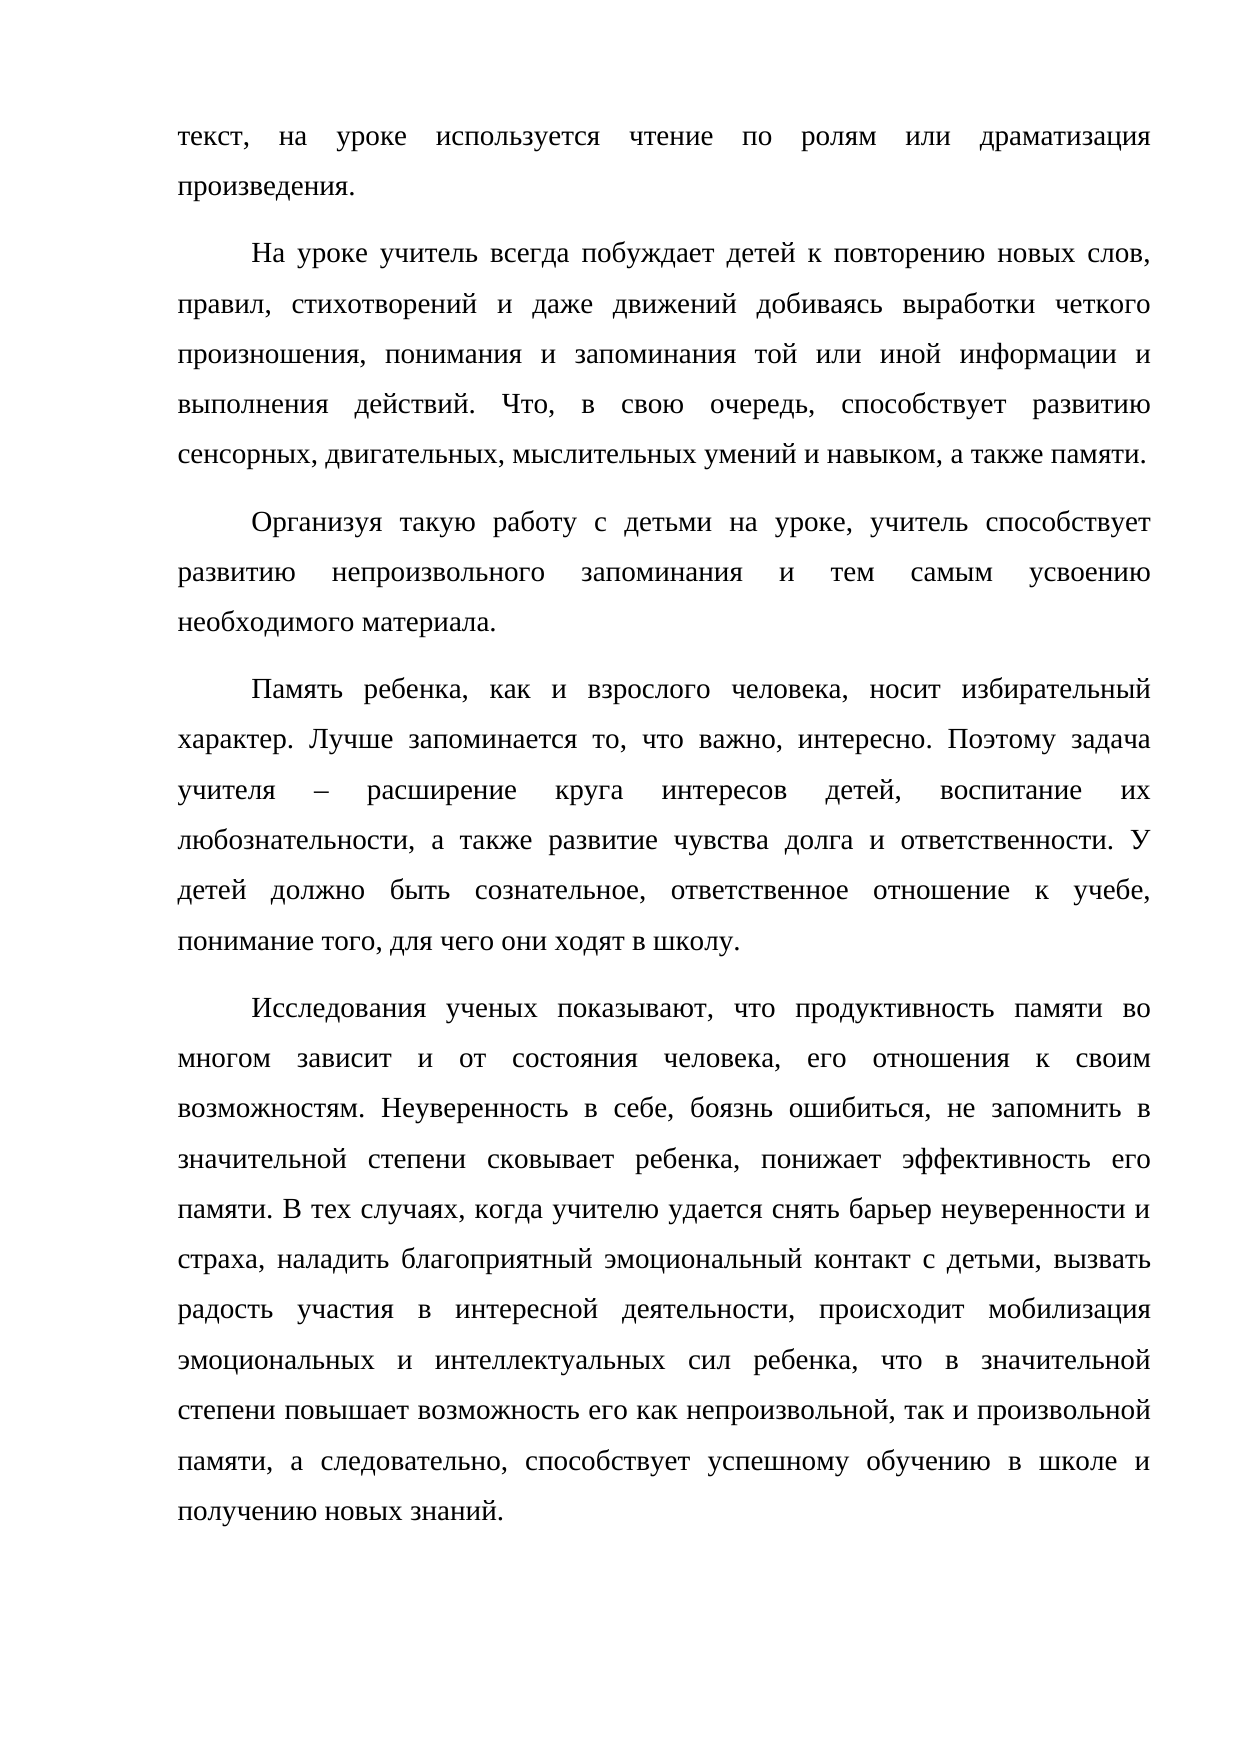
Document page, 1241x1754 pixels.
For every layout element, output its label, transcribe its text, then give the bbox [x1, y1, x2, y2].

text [177, 118, 1152, 202]
text Исследования ученых показывают, что продуктивность памяти во многом зависит и от состояния человека, его отношения к своим возможностям. Неуверенность в себе, боязнь ошибиться, не запомнить в значительной степени сковывает ребенка, понижает эффективность его памяти. В тех случаях, когда учителю удается снять барьер неуверенности и страха, наладить благоприятный эмоциональный контакт с детьми, вызвать радость участия в интересной деятельности, происходит мобилизация эмоциональных и интеллектуальных сил ребенка, что в значительной степени повышает возможность его как непроизвольной, так и произвольной памяти, а следовательно, способствует успешному обучению в школе и получению новых знаний. [177, 990, 1152, 1526]
text На уроке учитель всегда побуждает детей к повторению новых слов, правил, стихотворений и даже движений добиваясь выработки четкого произношения, понимания и запоминания той или иной информации и выполнения действий. Что, в свою очередь, способствует развитию сенсорных, двигательных, мыслительных умений и навыком, а также памяти. [177, 235, 1152, 470]
text Память ребенка, как и взрослого человека, носит избирательный характер. Лучше запоминается то, что важно, интересно. Поэтому задача учителя – расширение круга интересов детей, воспитание их любознательности, а также развитие чувства долга и ответственности. У детей должно быть сознательное, ответственное отношение к учебе, понимание того, для чего они ходят в школу. [177, 671, 1152, 956]
text Организуя такую работу с детьми на уроке, учитель способствует развитию непроизвольного запоминания и тем самым усвоению необходимого материала. [177, 504, 1152, 638]
